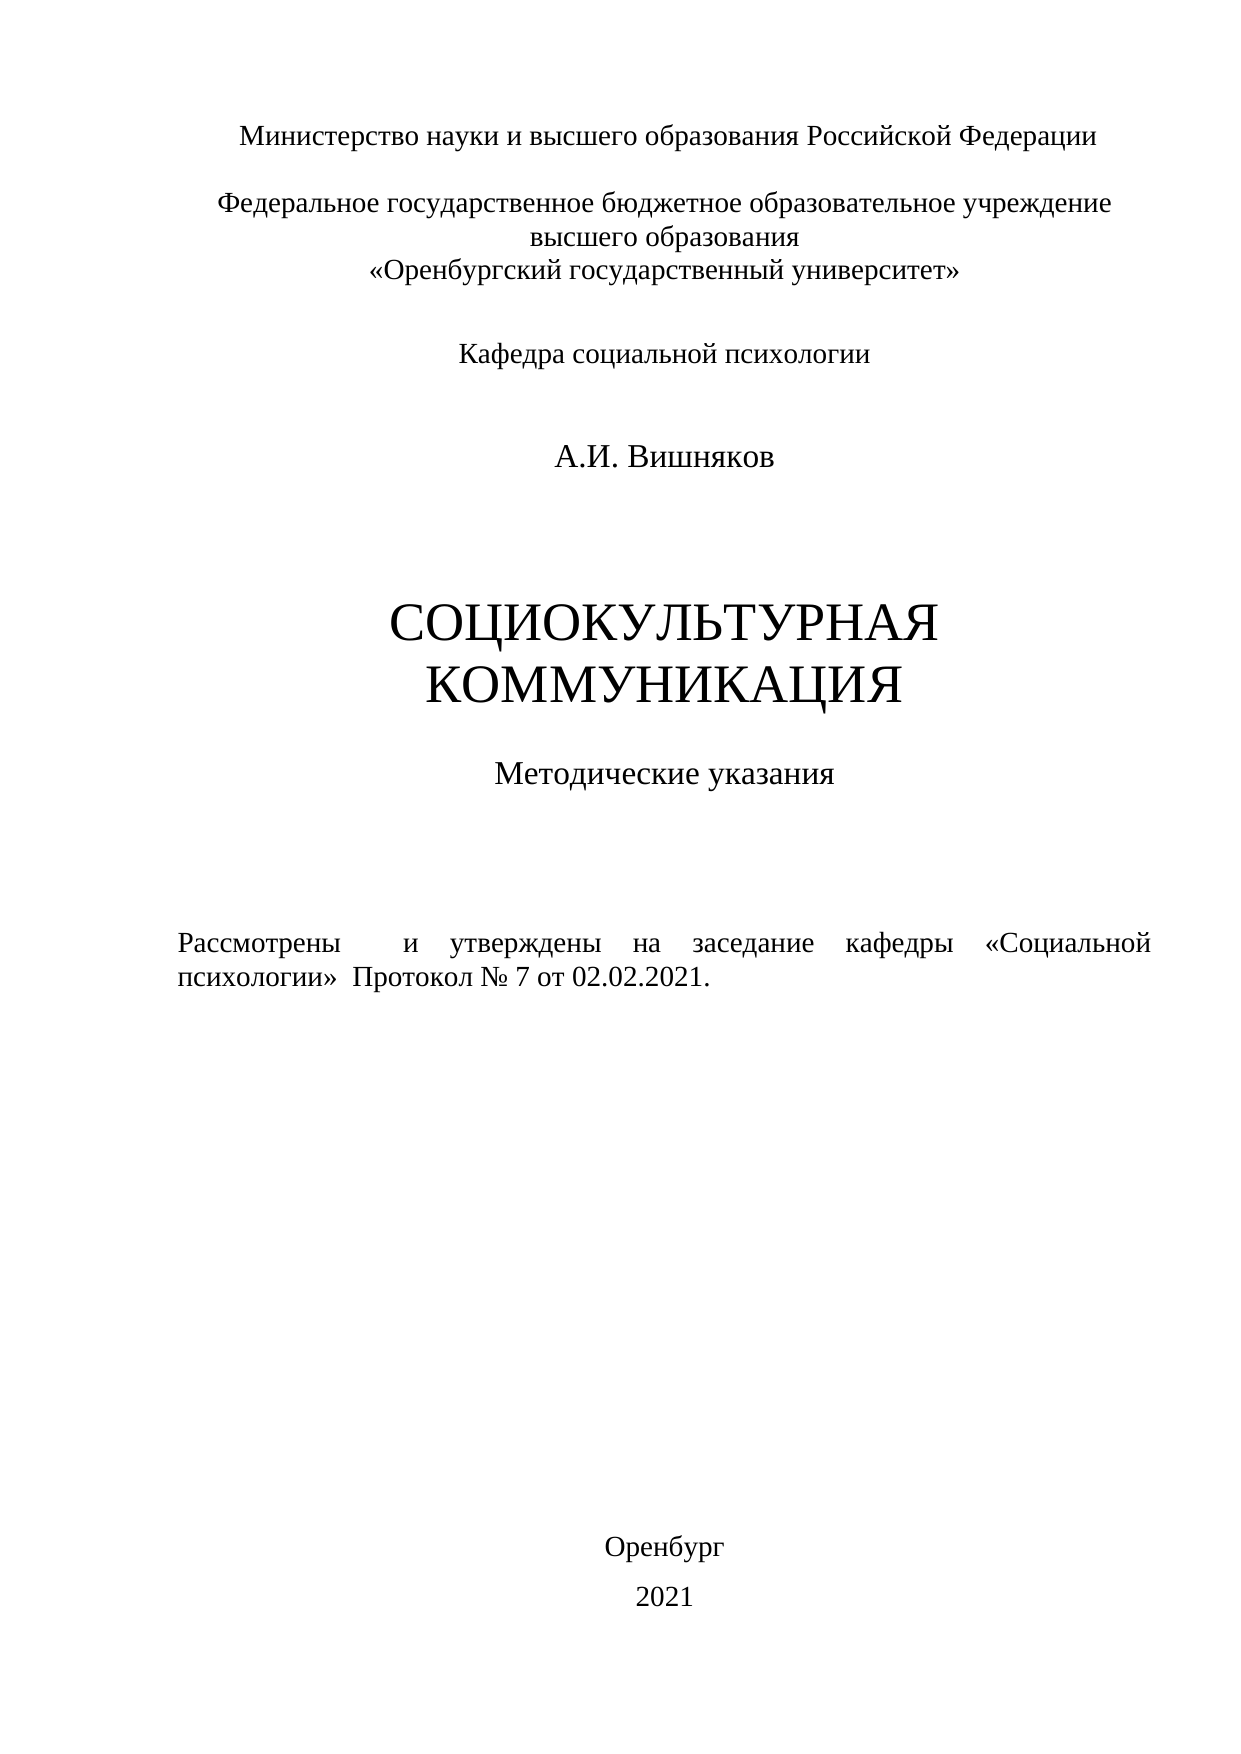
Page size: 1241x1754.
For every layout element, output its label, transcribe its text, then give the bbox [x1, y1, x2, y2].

text Оренбург [177, 1529, 1152, 1563]
text Федеральное государственное бюджетное образовательное учреждение [177, 185, 1152, 219]
text социокультурная коммуникация [177, 590, 1152, 715]
text А.И. Вишняков [177, 437, 1152, 475]
text высшего образования [177, 219, 1152, 252]
text «Оренбургский государственный университет» [177, 252, 1152, 286]
text 2021 [177, 1579, 1152, 1613]
text Методические указания [177, 753, 1152, 791]
text Кафедра социальной психологии [177, 336, 1152, 370]
text Министерство науки и высшего образования Российской Федерации [177, 118, 1152, 152]
text Рассмотрены и утверждены на заседание кафедры «Социальной психологии» Протокол № 7 от 02.02.2021. [177, 926, 1152, 993]
